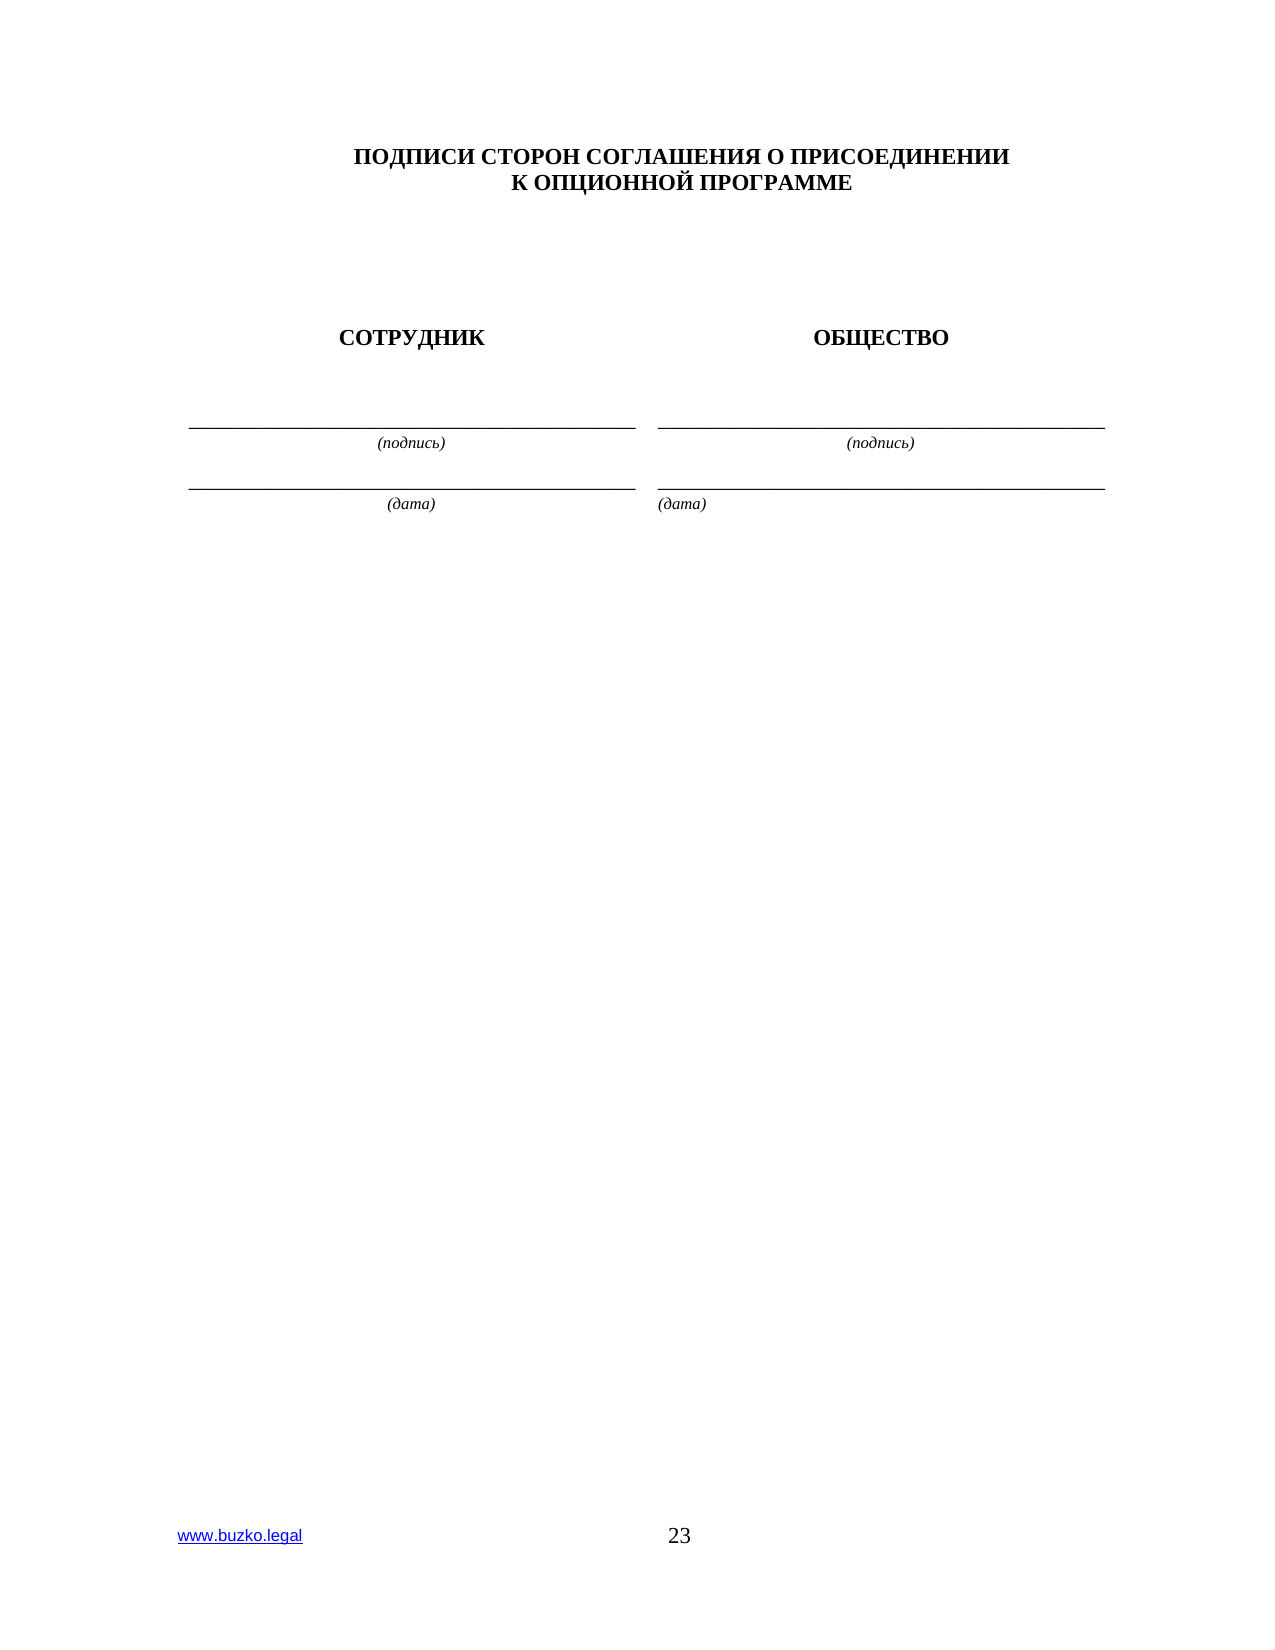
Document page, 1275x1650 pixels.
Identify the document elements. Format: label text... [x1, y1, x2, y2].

subtitle ПОДПИСИ СТОРОН СОГЛАШЕНИЯ О ПРИСОЕДИНЕНИИ К ОПЦИОННОЙ ПРОГРАММЕ [177, 143, 1186, 196]
table_header СОТРУДНИК _______________________________________ (подпись) _______________________________________ (дата) [177, 311, 647, 528]
table_header общество _______________________________________ (подпись) _______________________________________ (дата) [647, 311, 1116, 528]
